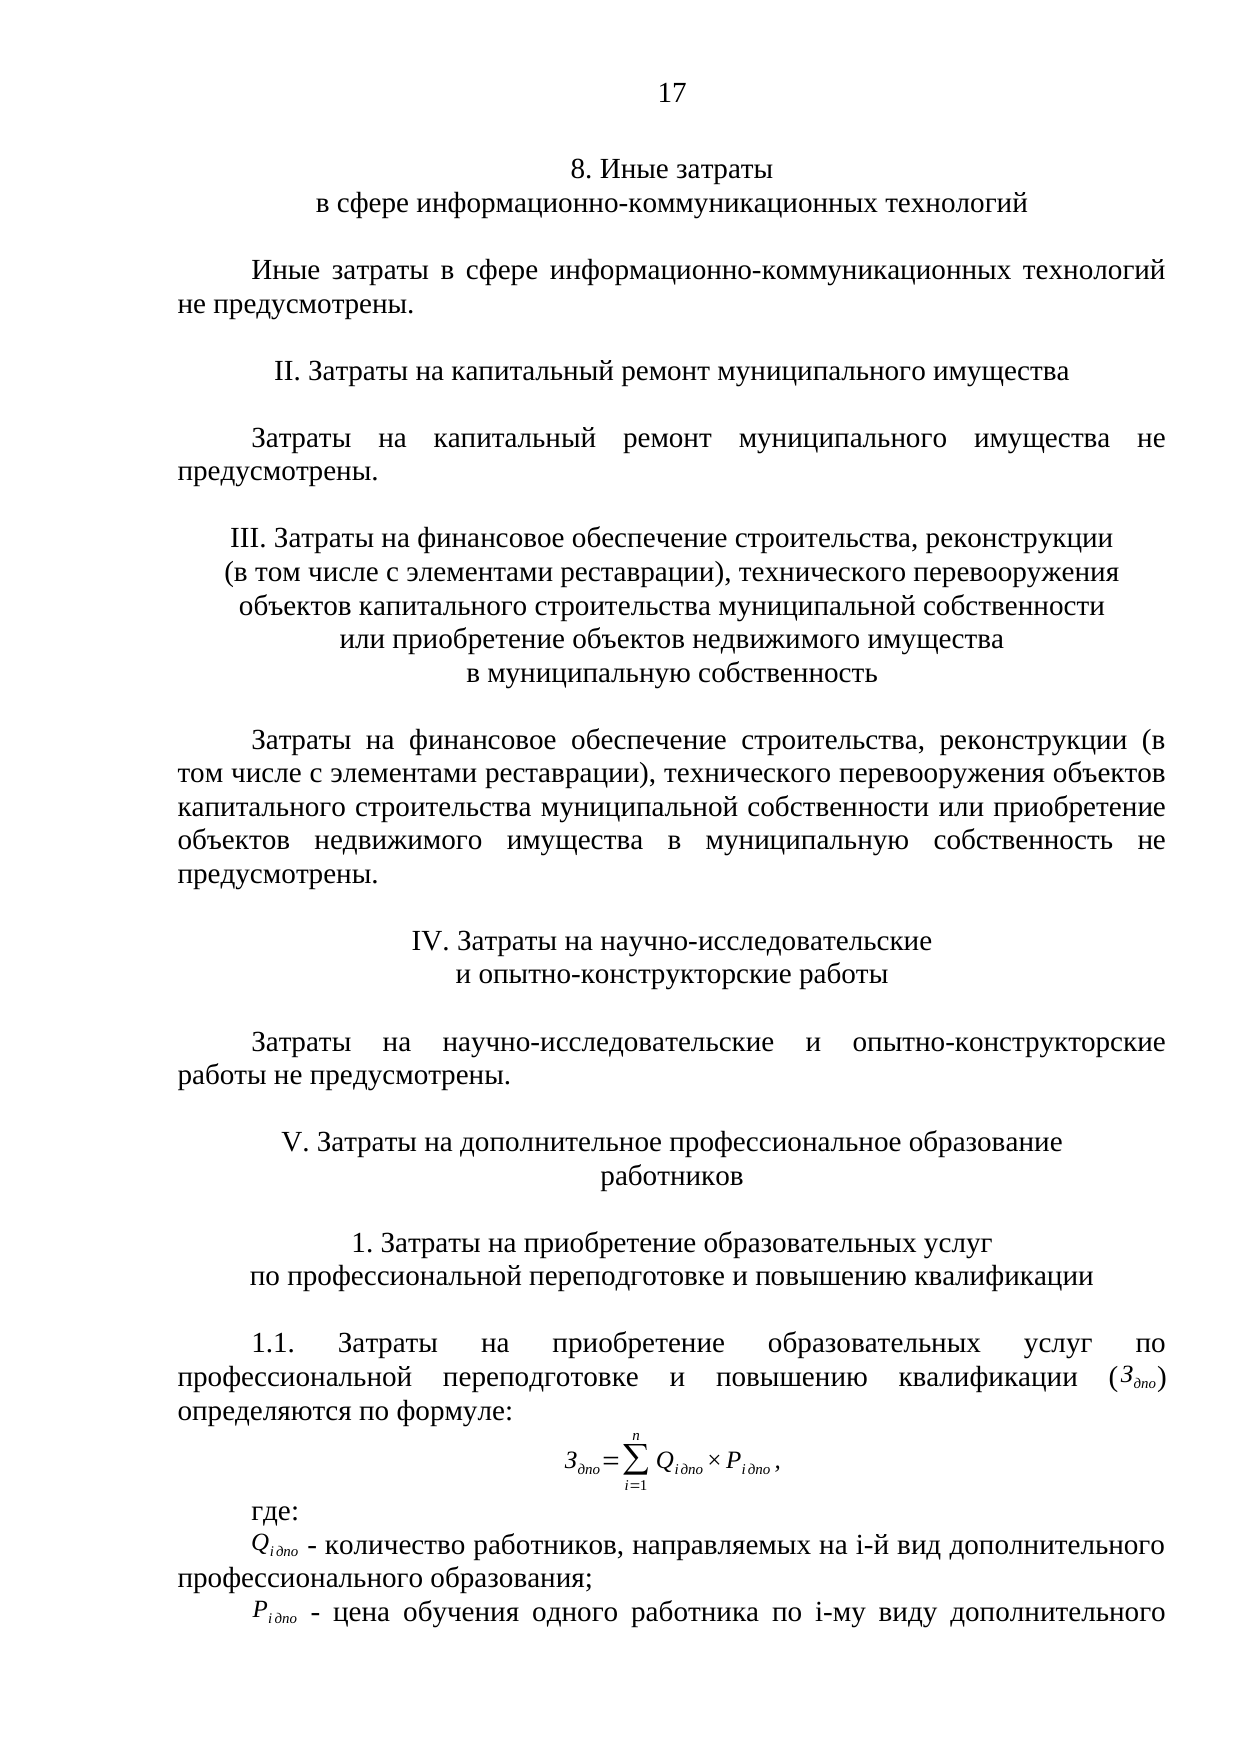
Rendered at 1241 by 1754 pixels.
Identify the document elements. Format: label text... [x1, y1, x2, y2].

text в муниципальную собственность [177, 655, 1166, 688]
text 1.1. Затраты на приобретение образовательных услуг по профессиональной переподготовке и повышению квалификации () определяются по формуле: [177, 1326, 1166, 1426]
text или приобретение объектов недвижимого имущества [177, 621, 1166, 655]
text 1. Затраты на приобретение образовательных услуг [177, 1225, 1166, 1258]
text Затраты на финансовое обеспечение строительства, реконструкции (в том числе с элементами реставрации), технического перевооружения объектов капитального строительства муниципальной собственности или приобретение объектов недвижимого имущества в муниципальную собственность не предусмотрены. [177, 722, 1166, 889]
text Затраты на капитальный ремонт муниципального имущества не предусмотрены. [177, 420, 1166, 487]
text V. Затраты на дополнительное профессиональное образование [177, 1124, 1166, 1158]
text II. Затраты на капитальный ремонт муниципального имущества [177, 353, 1166, 386]
text в сфере информационно-коммуникационных технологий [177, 185, 1166, 219]
text Иные затраты в сфере информационно-коммуникационных технологий не предусмотрены. [177, 252, 1166, 319]
text по профессиональной переподготовке и повышению квалификации [177, 1258, 1166, 1292]
text работников [177, 1158, 1166, 1191]
text III. Затраты на финансовое обеспечение строительства, реконструкции [177, 521, 1166, 554]
text Затраты на научно-исследовательские и опытно-конструкторские работы не предусмотрены. [177, 1024, 1166, 1091]
text (в том числе с элементами реставрации), технического перевооружения объектов капитального строительства муниципальной собственности [177, 554, 1166, 621]
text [177, 1594, 1166, 1628]
text где: [177, 1493, 1166, 1527]
text 8. Иные затраты [177, 152, 1166, 185]
text - количество работников, направляемых на i-й вид дополнительного профессионального образования; [177, 1527, 1166, 1594]
text и опытно-конструкторские работы [177, 957, 1166, 990]
text IV. Затраты на научно-исследовательские [177, 923, 1166, 957]
